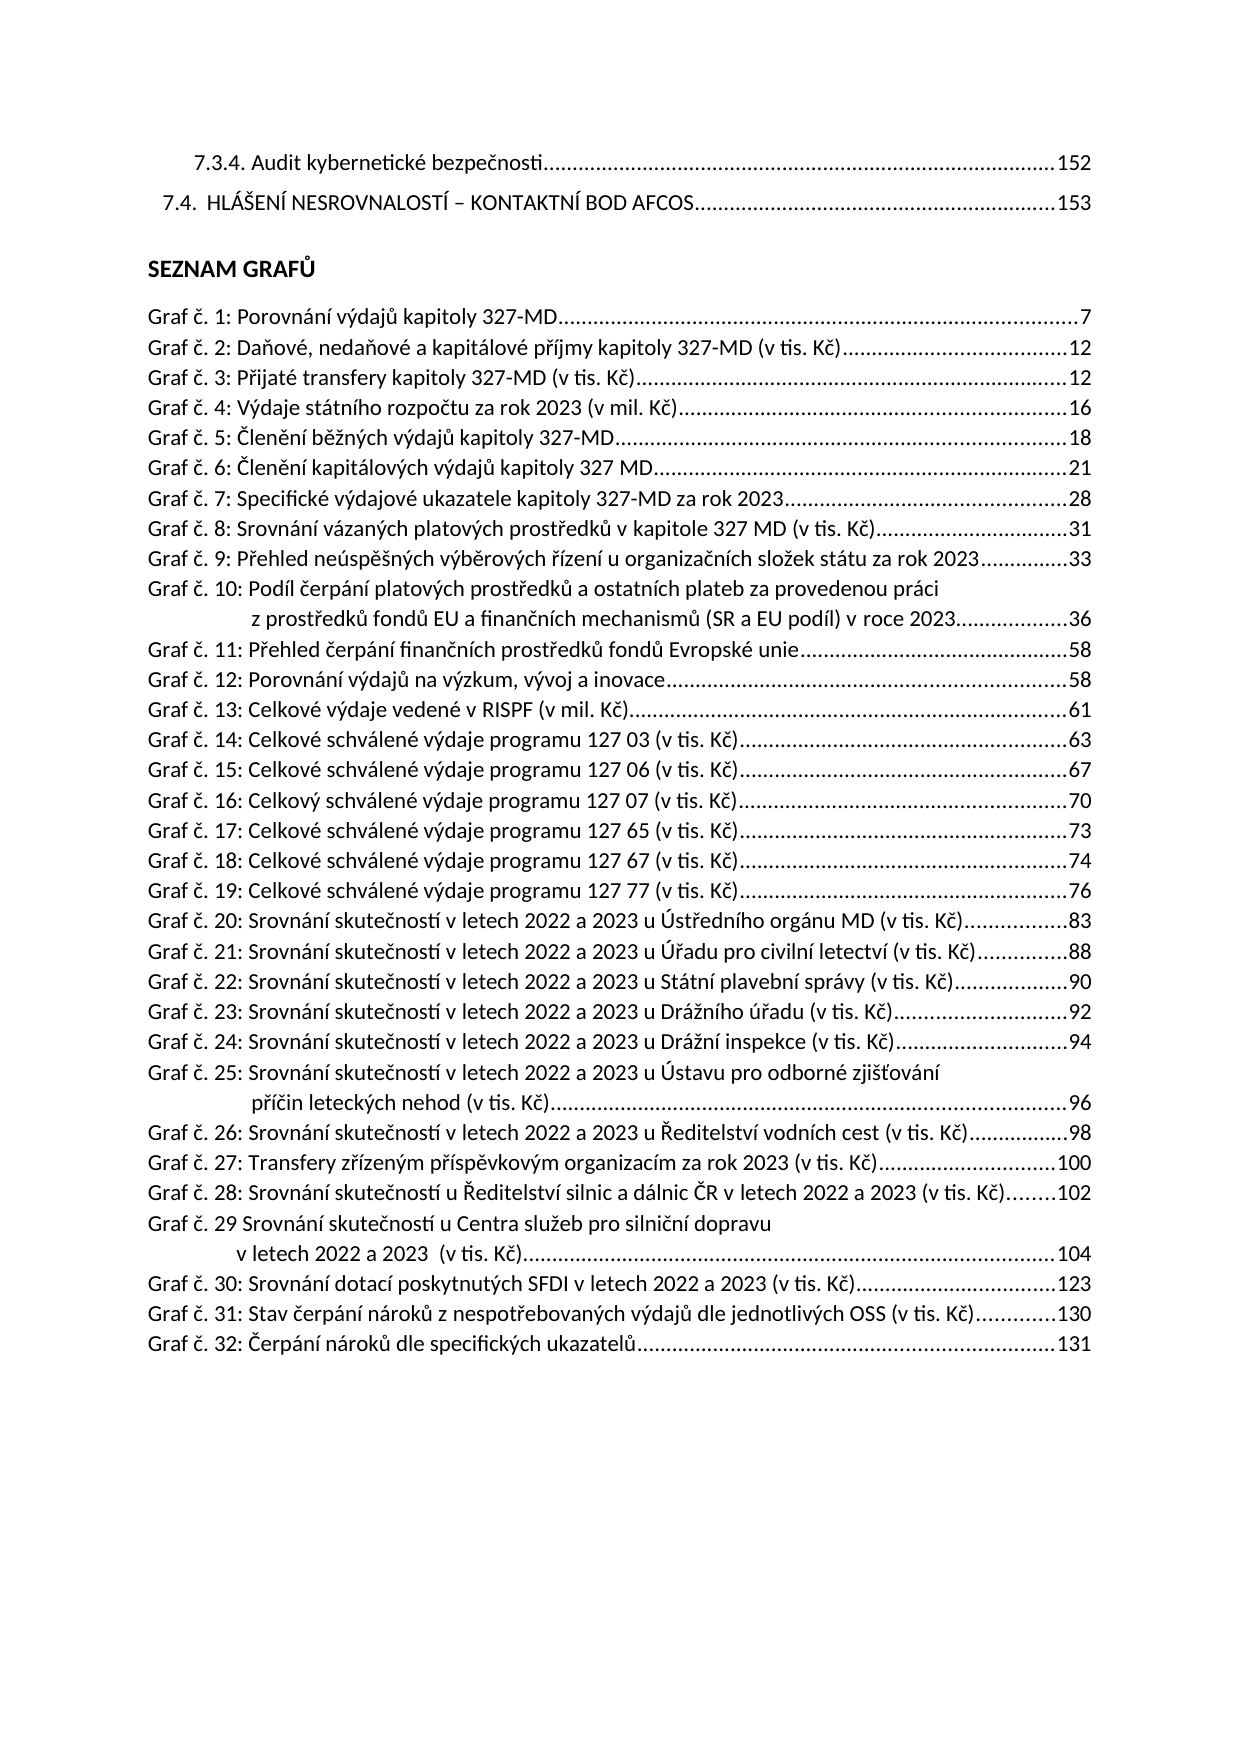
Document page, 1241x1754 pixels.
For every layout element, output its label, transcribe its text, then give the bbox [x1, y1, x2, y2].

text Graf č. 17: Celkové schválené výdaje programu 127 65 (v tis. Kč) 73 [148, 816, 1093, 844]
text Graf č. 30: Srovnání dotací poskytnutých SFDI v letech 2022 a 2023 (v tis. Kč) 123 [148, 1269, 1093, 1297]
text Graf č. 9: Přehled neúspěšných výběrových řízení u organizačních složek státu za rok 2023 33 [148, 544, 1093, 572]
text Graf č. 4: Výdaje státního rozpočtu za rok 2023 (v mil. Kč) 16 [148, 393, 1093, 421]
text Graf č. 14: Celkové schválené výdaje programu 127 03 (v tis. Kč) 63 [148, 725, 1093, 753]
text Graf č. 21: Srovnání skutečností v letech 2022 a 2023 u Úřadu pro civilní letectví (v tis. Kč) 88 [148, 937, 1093, 965]
text Graf č. 3: Přijaté transfery kapitoly 327-MD (v tis. Kč) 12 [148, 363, 1093, 391]
text Graf č. 32: Čerpání nároků dle specifických ukazatelů 131 [148, 1329, 1093, 1357]
text Graf č. 20: Srovnání skutečností v letech 2022 a 2023 u Ústředního orgánu MD (v tis. Kč) 83 [148, 907, 1093, 934]
text Graf č. 16: Celkový schválené výdaje programu 127 07 (v tis. Kč) 70 [148, 786, 1093, 814]
text Graf č. 15: Celkové schválené výdaje programu 127 06 (v tis. Kč) 67 [148, 756, 1093, 783]
text Graf č. 26: Srovnání skutečností v letech 2022 a 2023 u Ředitelství vodních cest (v tis. Kč) 98 [148, 1118, 1093, 1146]
text Graf č. 23: Srovnání skutečností v letech 2022 a 2023 u Drážního úřadu (v tis. Kč) 92 [148, 997, 1093, 1025]
text Graf č. 13: Celkové výdaje vedené v RISPF (v mil. Kč) 61 [148, 695, 1093, 723]
text Graf č. 27: Transfery zřízeným příspěvkovým organizacím za rok 2023 (v tis. Kč) 100 [148, 1148, 1093, 1176]
text Graf č. 6: Členění kapitálových výdajů kapitoly 327 MD 21 [148, 453, 1093, 481]
text Graf č. 5: Členění běžných výdajů kapitoly 327-MD 18 [148, 423, 1093, 451]
text 7.3.4. Audit kybernetické bezpečnosti 152 [193, 148, 1093, 176]
text Graf č. 24: Srovnání skutečností v letech 2022 a 2023 u Drážní inspekce (v tis. Kč) 94 [148, 1027, 1093, 1055]
text Graf č. 12: Porovnání výdajů na výzkum, vývoj a inovace 58 [148, 665, 1093, 693]
text SEZNAM GRAFŮ [148, 253, 1093, 283]
text Graf č. 2: Daňové, nedaňové a kapitálové příjmy kapitoly 327-MD (v tis. Kč) 12 [148, 333, 1093, 361]
text Graf č. 7: Specifické výdajové ukazatele kapitoly 327-MD za rok 2023 28 [148, 484, 1093, 512]
text Graf č. 28: Srovnání skutečností u Ředitelství silnic a dálnic ČR v letech 2022 a 2023 (v tis. Kč) 102 [148, 1178, 1093, 1206]
text Graf č. 18: Celkové schválené výdaje programu 127 67 (v tis. Kč) 74 [148, 846, 1093, 874]
text Graf č. 8: Srovnání vázaných platových prostředků v kapitole 327 MD (v tis. Kč) 31 [148, 514, 1093, 542]
text Graf č. 11: Přehled čerpání finančních prostředků fondů Evropské unie 58 [148, 635, 1093, 663]
text Graf č. 29 Srovnání skutečností u Centra služeb pro silniční dopravu v letech 2022 a 2023 (v tis. Kč) 104 [148, 1209, 1093, 1267]
text Graf č. 19: Celkové schválené výdaje programu 127 77 (v tis. Kč) 76 [148, 876, 1093, 904]
text 7.4. HLÁŠENÍ NESROVNALOSTÍ – KONTAKTNÍ BOD AFCOS 153 [162, 188, 1093, 216]
text Graf č. 10: Podíl čerpání platových prostředků a ostatních plateb za provedenou práci z prostředků fondů EU a finančních mechanismů (SR a EU podíl) v roce 2023 36 [148, 574, 1093, 632]
text Graf č. 31: Stav čerpání nároků z nespotřebovaných výdajů dle jednotlivých OSS (v tis. Kč) 130 [148, 1299, 1093, 1327]
text Graf č. 22: Srovnání skutečností v letech 2022 a 2023 u Státní plavební správy (v tis. Kč) 90 [148, 967, 1093, 995]
text Graf č. 1: Porovnání výdajů kapitoly 327-MD 7 [148, 302, 1093, 330]
text Graf č. 25: Srovnání skutečností v letech 2022 a 2023 u Ústavu pro odborné zjišťování příčin leteckých nehod (v tis. Kč) 96 [148, 1058, 1093, 1116]
